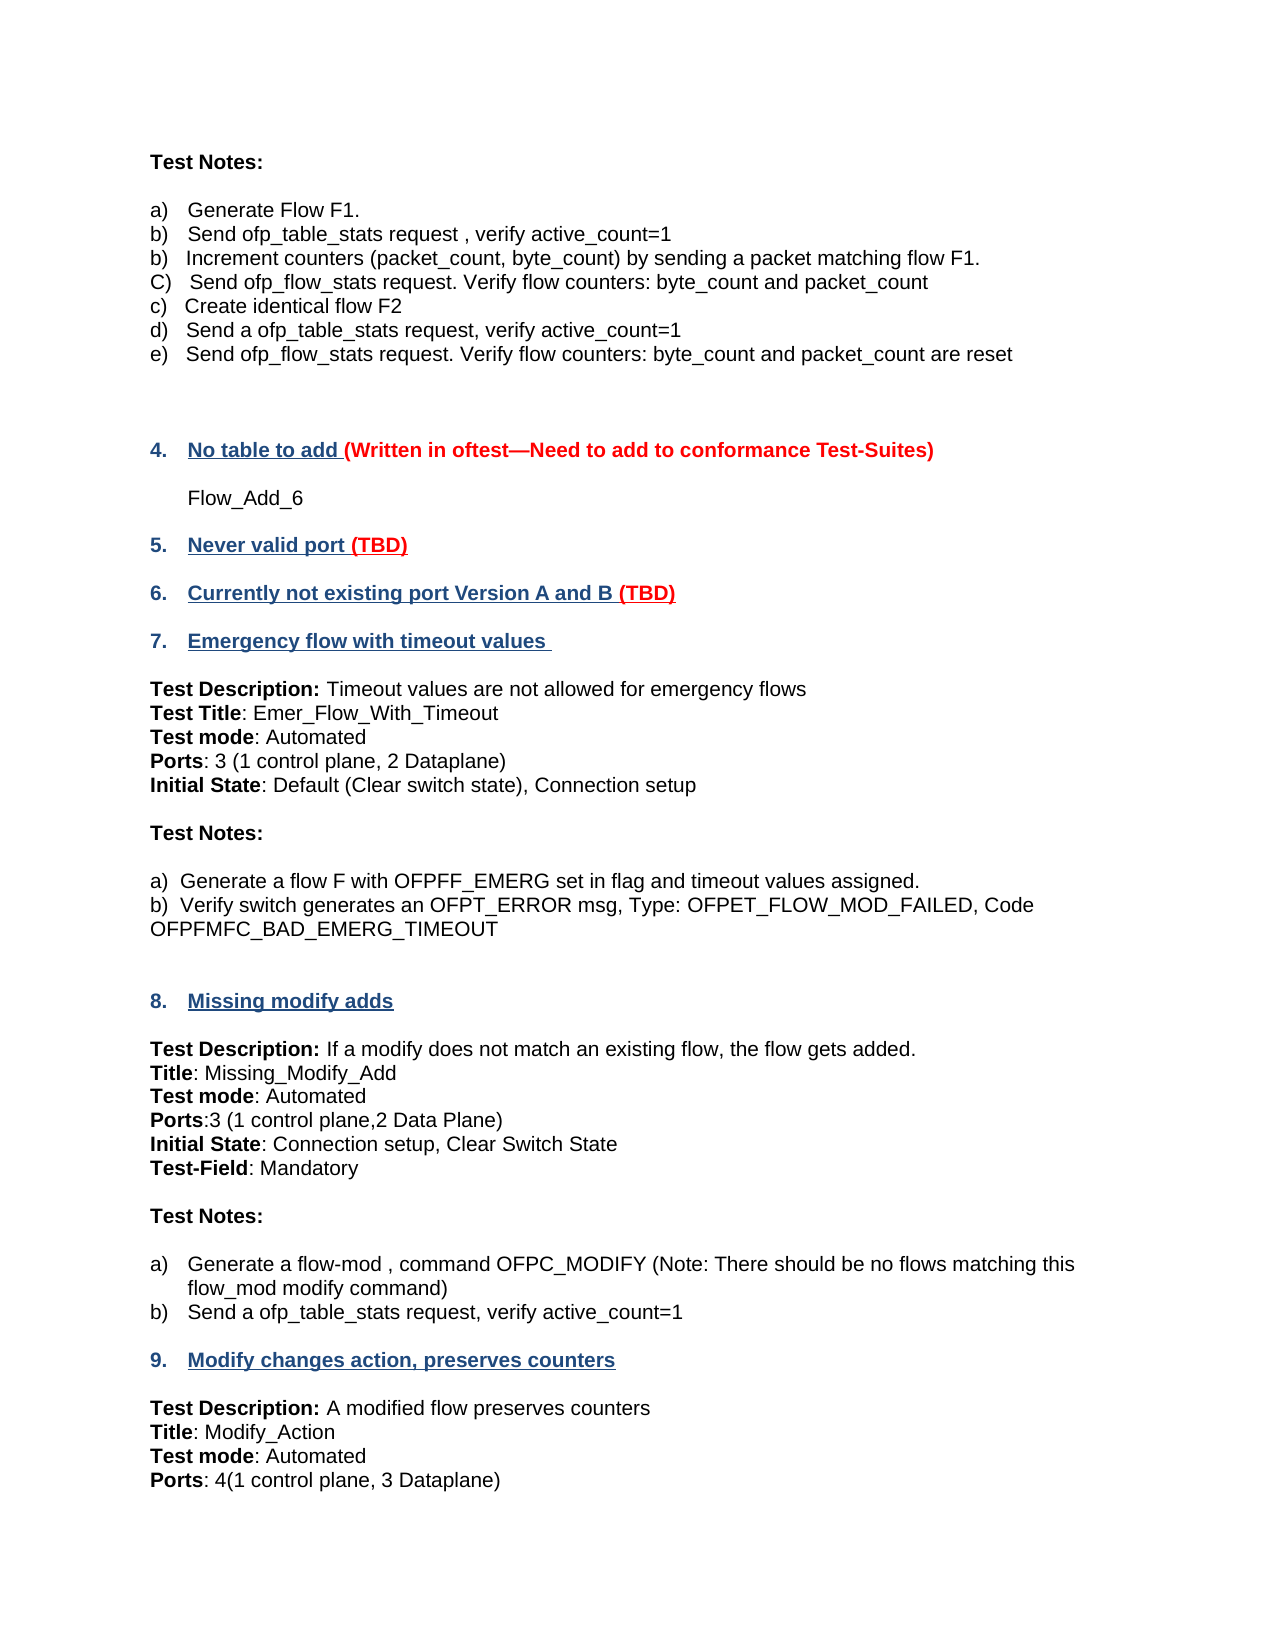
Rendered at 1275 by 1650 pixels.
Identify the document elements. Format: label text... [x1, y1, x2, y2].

text Title: Missing_Modify_Add [150, 1060, 1125, 1084]
text b) Increment counters (packet_count, byte_count) by sending a packet matching flow F1. [150, 246, 1125, 270]
text Test mode: Automated [150, 1444, 1125, 1468]
list Missing modify adds [150, 988, 1125, 1012]
list Never valid port (TBD) [150, 533, 1125, 557]
text Initial State: Default (Clear switch state), Connection setup [150, 773, 1125, 797]
text Flow_Add_6 [150, 485, 1125, 509]
text Test mode: Automated [150, 725, 1125, 749]
text e) Send ofp_flow_stats request. Verify flow counters: byte_count and packet_count are reset [150, 342, 1125, 366]
text Test Notes: [150, 1204, 1125, 1228]
text Test-Field: Mandatory [150, 1156, 1125, 1180]
list Modify changes action, preserves counters [150, 1348, 1125, 1372]
text Test Description: A modified flow preserves counters [150, 1396, 1125, 1420]
text Ports:3 (1 control plane,2 Data Plane) [150, 1108, 1125, 1132]
text Initial State: Connection setup, Clear Switch State [150, 1132, 1125, 1156]
list No table to add (Written in oftest—Need to add to conformance Test-Suites) [150, 437, 1125, 461]
text C) Send ofp_flow_stats request. Verify flow counters: byte_count and packet_count [150, 270, 1125, 294]
text Test Description: Timeout values are not allowed for emergency flows [150, 677, 1125, 701]
text Test Title: Emer_Flow_With_Timeout [150, 701, 1125, 725]
text Test Description: If a modify does not match an existing flow, the flow gets added. [150, 1036, 1125, 1060]
list Currently not existing port Version A and B (TBD) [150, 581, 1125, 605]
text b) Verify switch generates an OFPT_ERROR msg, Type: OFPET_FLOW_MOD_FAILED, Code OFPFMFC_BAD_EMERG_TIMEOUT [150, 893, 1125, 941]
list Emergency flow with timeout values [150, 629, 1125, 653]
list Send a ofp_table_stats request, verify active_count=1 [150, 1300, 1125, 1324]
text Test mode: Automated [150, 1084, 1125, 1108]
text a) Generate a flow F with OFPFF_EMERG set in flag and timeout values assigned. [150, 869, 1125, 893]
list Generate Flow F1. [150, 198, 1125, 222]
list Send ofp_table_stats request , verify active_count=1 [150, 222, 1125, 246]
list Generate a flow-mod , command OFPC_MODIFY (Note: There should be no flows matching this flow_mod modify command) [150, 1252, 1125, 1300]
text Ports: 3 (1 control plane, 2 Dataplane) [150, 749, 1125, 773]
text Ports: 4(1 control plane, 3 Dataplane) [150, 1468, 1125, 1492]
text d) Send a ofp_table_stats request, verify active_count=1 [150, 318, 1125, 342]
text c) Create identical flow F2 [150, 294, 1125, 318]
text Test Notes: [150, 150, 1125, 174]
text Title: Modify_Action [150, 1420, 1125, 1444]
text Test Notes: [150, 821, 1125, 845]
